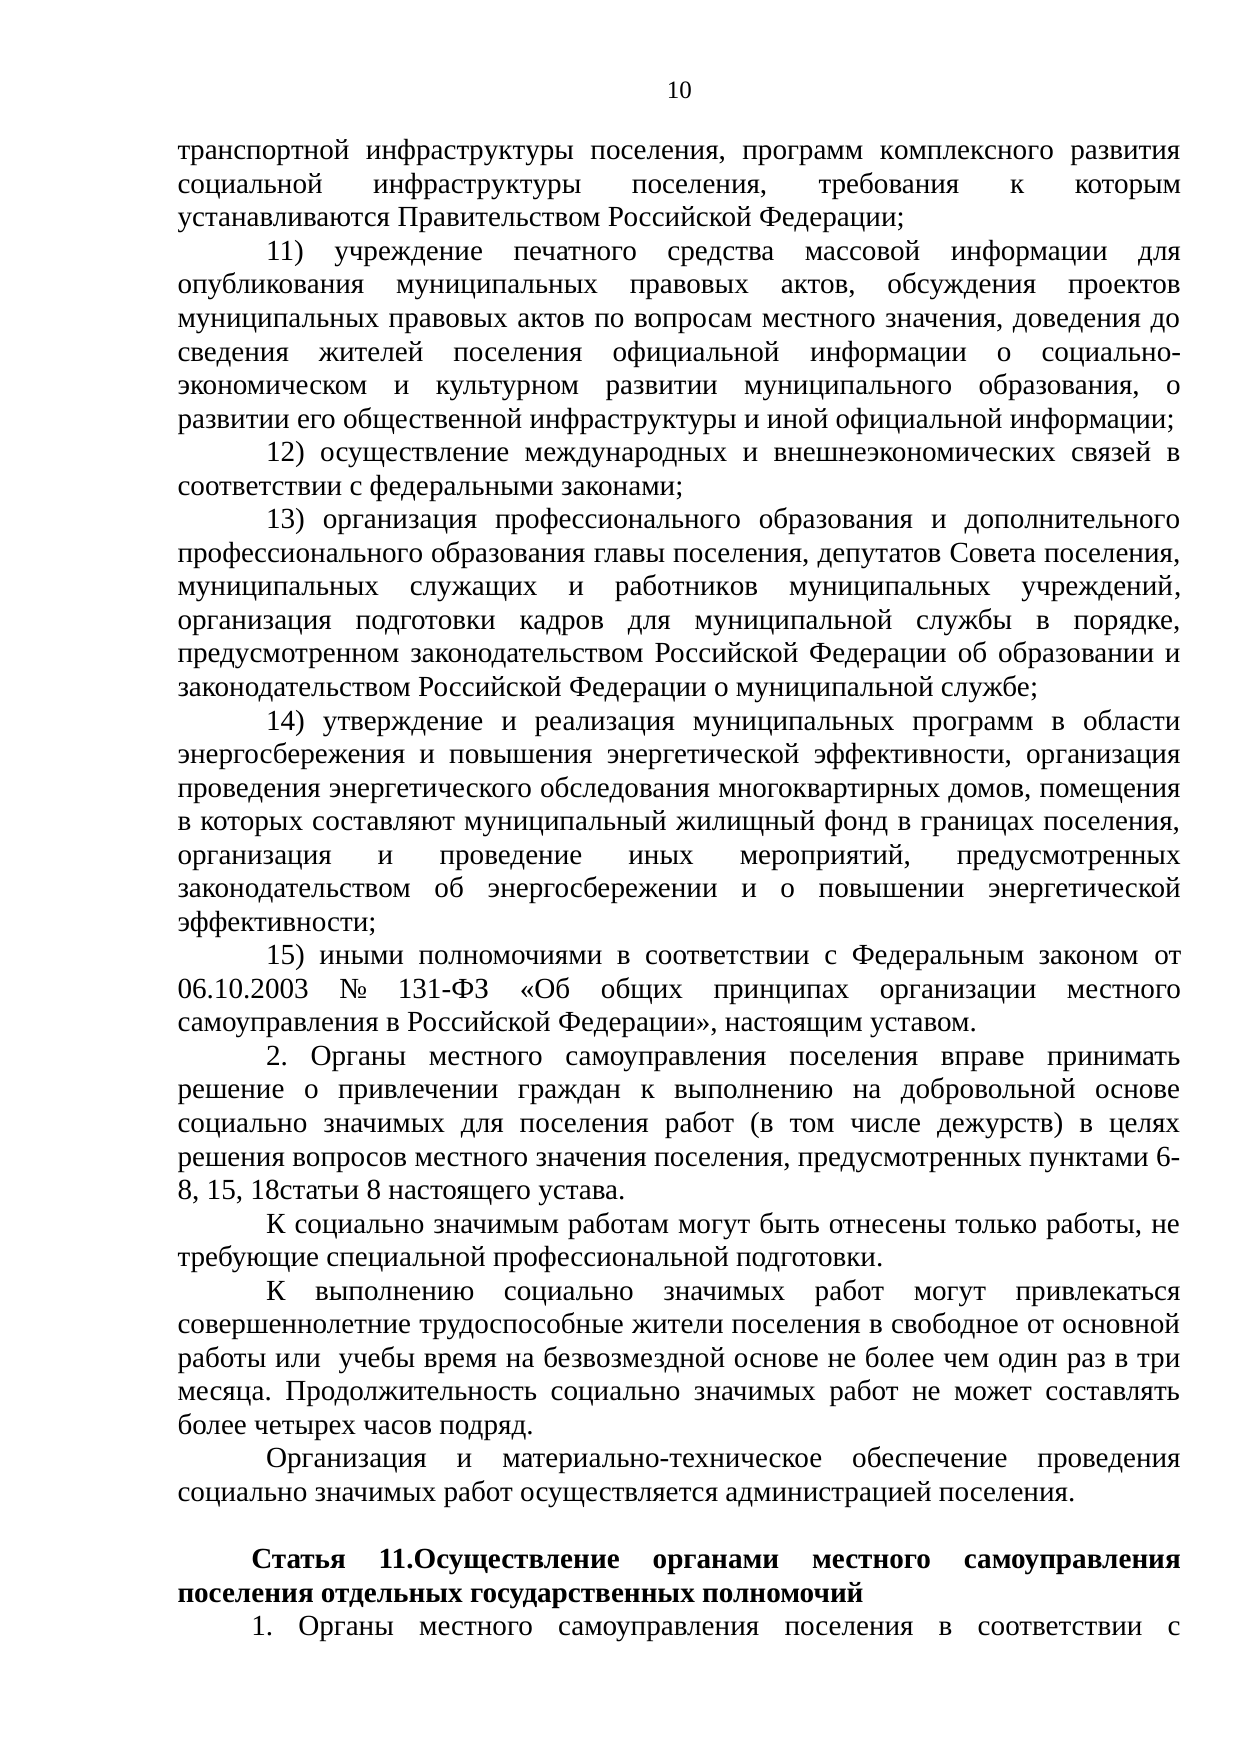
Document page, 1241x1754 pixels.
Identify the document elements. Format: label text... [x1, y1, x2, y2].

text 14) утверждение и реализация муниципальных программ в области энергосбережения и повышения энергетической эффективности, организация проведения энергетического обследования многоквартирных домов, помещения в которых составляют муниципальный жилищный фонд в границах поселения, организация и проведение иных мероприятий, предусмотренных законодательством об энергосбережении и о повышении энергетической эффективности; [177, 703, 1181, 937]
text Статья 11.Осуществление органами местного самоуправления поселения отдельных государственных полномочий [177, 1541, 1181, 1608]
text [177, 1608, 1181, 1642]
text 12) осуществление международных и внешнеэкономических связей в соответствии с федеральными законами; [177, 434, 1181, 501]
text К выполнению социально значимых работ могут привлекаться совершеннолетние трудоспособные жители поселения в свободное от основной работы или учебы время на безвозмездной основе не более чем один раз в три месяца. Продолжительность социально значимых работ не может составлять более четырех часов подряд. [177, 1273, 1181, 1441]
text Организация и материально-техническое обеспечение проведения социально значимых работ осуществляется администрацией поселения. [177, 1441, 1181, 1508]
text 13) организация профессионального образования и дополнительного профессионального образования главы поселения, депутатов Совета поселения, муниципальных служащих и работников муниципальных учреждений, организация подготовки кадров для муниципальной службы в порядке, предусмотренном законодательством Российской Федерации об образовании и законодательством Российской Федерации о муниципальной службе; [177, 501, 1181, 703]
text К социально значимым работам могут быть отнесены только работы, не требующие специальной профессиональной подготовки. [177, 1206, 1181, 1273]
text 15) иными полномочиями в соответствии с Федеральным законом от 06.10.2003 № 131-ФЗ «Об общих принципах организации местного самоуправления в Российской Федерации», настоящим уставом. [177, 937, 1181, 1038]
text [177, 132, 1181, 233]
text 11) учреждение печатного средства массовой информации для опубликования муниципальных правовых актов, обсуждения проектов муниципальных правовых актов по вопросам местного значения, доведения до сведения жителей поселения официальной информации о социально-экономическом и культурном развитии муниципального образования, о развитии его общественной инфраструктуры и иной официальной информации; [177, 233, 1181, 434]
text 2. Органы местного самоуправления поселения вправе принимать решение о привлечении граждан к выполнению на добровольной основе социально значимых для поселения работ (в том числе дежурств) в целях решения вопросов местного значения поселения, предусмотренных пунктами 6-8, 15, 18статьи 8 настоящего устава. [177, 1038, 1181, 1206]
